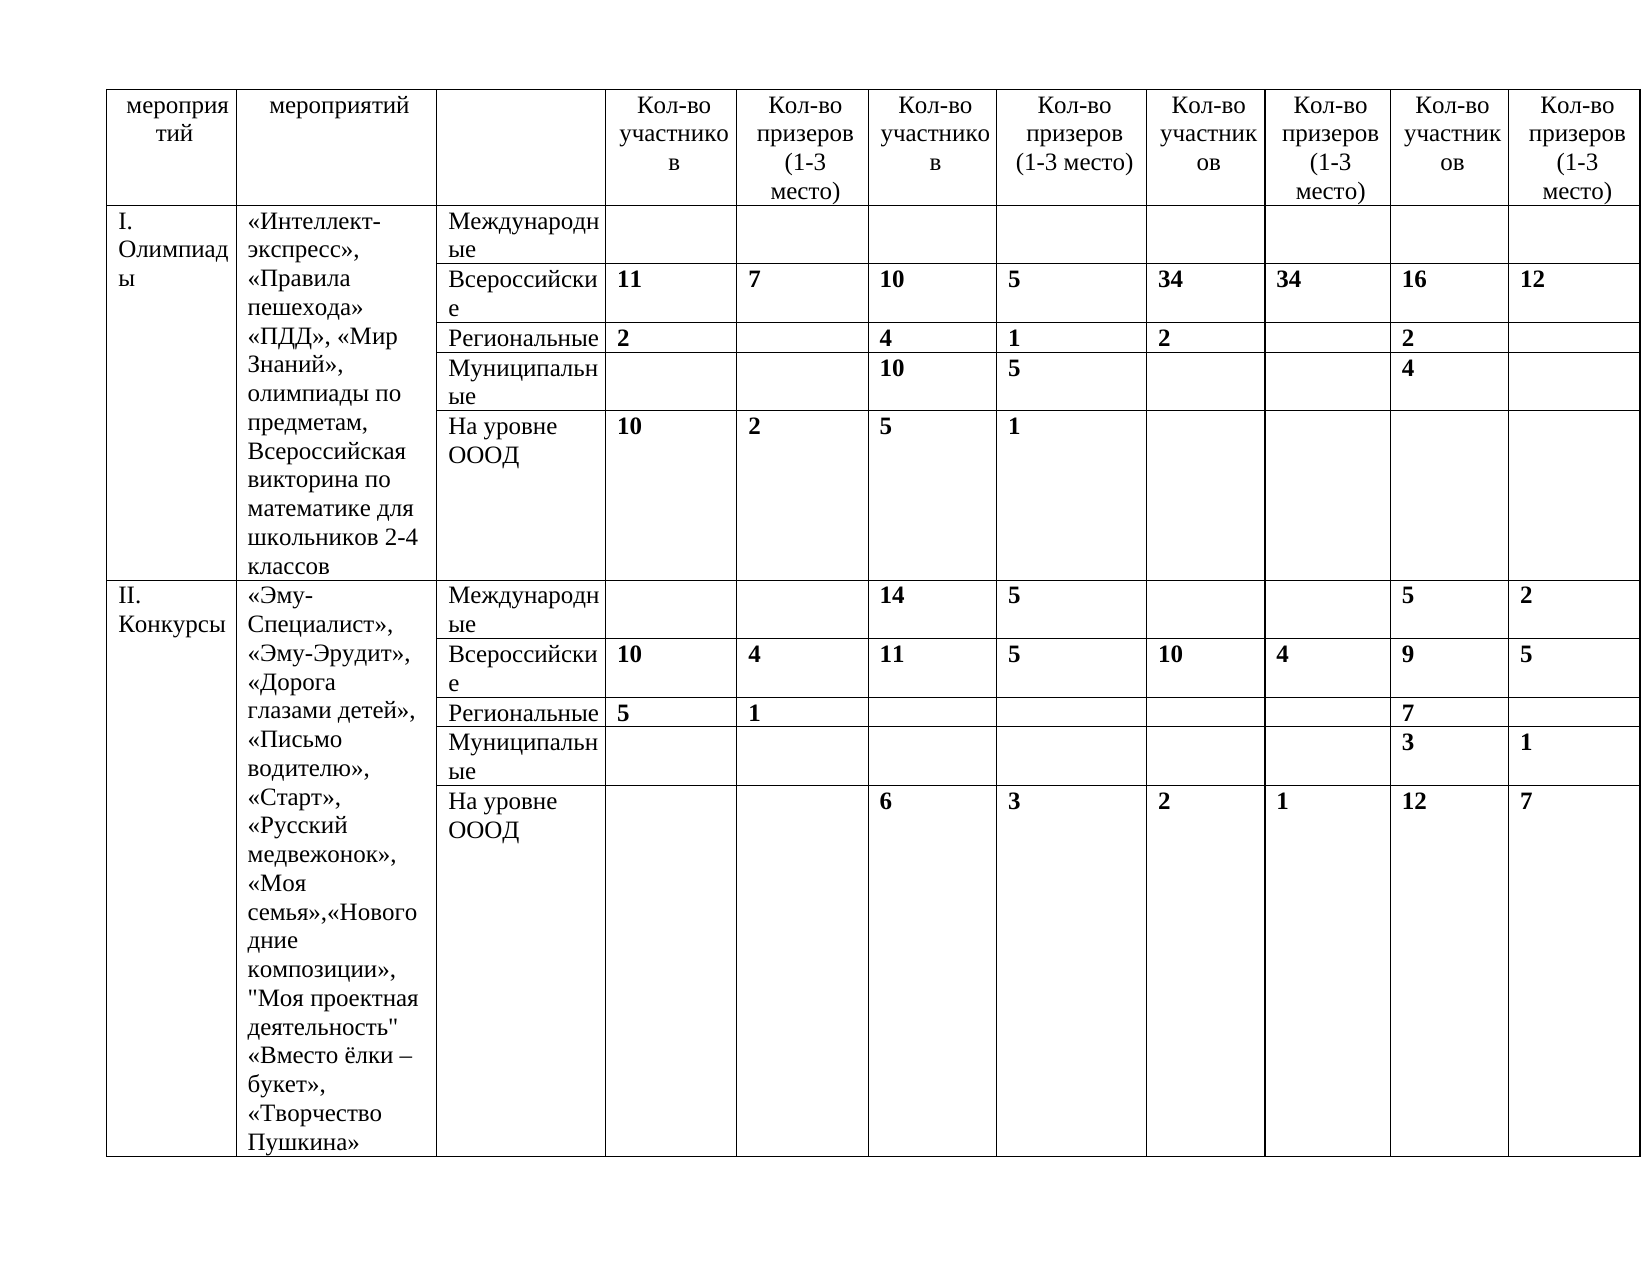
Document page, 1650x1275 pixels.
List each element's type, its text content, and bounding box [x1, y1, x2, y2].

table_cell [737, 323, 868, 352]
table_cell Муниципальные [437, 353, 605, 410]
table_cell 9 [1391, 639, 1508, 697]
table_cell [1266, 353, 1390, 410]
table_cell 1 [997, 323, 1146, 352]
table_cell [1509, 411, 1639, 579]
table_cell [606, 727, 736, 785]
table_cell 2 [1509, 581, 1639, 638]
table_cell [606, 206, 736, 263]
table_cell 7 [737, 264, 868, 322]
table_cell 3 [997, 786, 1146, 1156]
table_cell Региональные [437, 323, 605, 352]
table_cell 12 [1509, 264, 1639, 322]
table_cell [1266, 411, 1390, 579]
table_cell 2 [1147, 786, 1264, 1156]
table_cell Кол-во участников [869, 90, 996, 205]
table_cell [1509, 698, 1639, 726]
table_cell 4 [737, 639, 868, 697]
table_cell 7 [1509, 786, 1639, 1156]
table_cell [997, 698, 1146, 726]
table_cell 5 [1391, 581, 1508, 638]
table_cell 10 [869, 264, 996, 322]
table_cell 1 [1509, 727, 1639, 785]
table_cell Кол-во участников [1147, 90, 1264, 205]
table_cell 10 [606, 411, 736, 579]
table_cell Кол-во призеров (1-3 место) [997, 90, 1146, 205]
table_cell [606, 786, 736, 1156]
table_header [237, 90, 436, 205]
table_cell [869, 698, 996, 726]
table_cell 4 [869, 323, 996, 352]
table_cell [1266, 727, 1390, 785]
table_cell [606, 353, 736, 410]
table_cell Кол-во участников [1391, 90, 1508, 205]
table_cell 4 [1266, 639, 1390, 697]
table_cell 14 [869, 581, 996, 638]
table_cell Международные [437, 581, 605, 638]
table_cell 2 [737, 411, 868, 579]
table_cell [1147, 698, 1264, 726]
table_cell [737, 206, 868, 263]
table_cell 10 [606, 639, 736, 697]
table_cell Всероссийские [437, 264, 605, 322]
table_cell [737, 727, 868, 785]
table_cell На уровне ОООД [437, 786, 605, 1156]
table_cell Международные [437, 206, 605, 263]
table_cell 5 [997, 639, 1146, 697]
table_cell [1391, 206, 1508, 263]
table_cell [606, 581, 736, 638]
table_cell [737, 786, 868, 1156]
table_cell 3 [1391, 727, 1508, 785]
table_cell 34 [1147, 264, 1264, 322]
table_cell [869, 206, 996, 263]
table_cell 2 [1391, 323, 1508, 352]
table_cell Кол-во участников [606, 90, 736, 205]
table_header Виды мероприятий [107, 90, 236, 205]
table_cell 5 [997, 264, 1146, 322]
table_cell [1147, 727, 1264, 785]
table_cell [1266, 581, 1390, 638]
table_cell 12 [1391, 786, 1508, 1156]
table_cell [997, 727, 1146, 785]
table_cell На уровне ОООД [437, 411, 605, 579]
table_cell Всероссийские [437, 639, 605, 697]
table_cell [1147, 206, 1264, 263]
table_cell «Эму-Специалист», «Эму-Эрудит», «Дорога глазами детей», «Письмо водителю», «Старт», «Русский медвежонок», «Моя семья»,«Новогодние композиции», "Моя проектная деятельность" «Вместо ёлки – букет», «Творчество Пушкина» [237, 581, 436, 1156]
table_cell 1 [737, 698, 868, 726]
table_cell [737, 581, 868, 638]
table_cell 11 [606, 264, 736, 322]
table_cell Олимпиады [107, 206, 236, 579]
table_cell II. Конкурсы [107, 581, 236, 1156]
table_cell [1147, 411, 1264, 579]
table_cell [1391, 411, 1508, 579]
table_cell 5 [997, 581, 1146, 638]
table_cell Региональные [437, 698, 605, 726]
table_cell [1266, 323, 1390, 352]
table_cell 10 [869, 353, 996, 410]
table_cell [1509, 353, 1639, 410]
table_cell 7 [1391, 698, 1508, 726]
table_cell 1 [997, 411, 1146, 579]
table_cell Кол-во призеров (1-3 место) [1509, 90, 1639, 205]
table_cell «Интеллект-экспресс», «Правила пешехода» «ПДД», «Мир Знаний», олимпиады по предметам, Всероссийская викторина по математике для школьников 2-4 классов [237, 206, 436, 579]
table_cell Кол-во призеров (1-3 место) [1266, 90, 1390, 205]
table_cell [1147, 581, 1264, 638]
table_cell [737, 353, 868, 410]
table_cell Муниципальные [437, 727, 605, 785]
table_cell 5 [869, 411, 996, 579]
table_cell Кол-во призеров (1-3 место) [737, 90, 868, 205]
table_cell 5 [997, 353, 1146, 410]
table_cell 5 [1509, 639, 1639, 697]
table_cell 5 [606, 698, 736, 726]
table_cell 10 [1147, 639, 1264, 697]
table_cell 4 [1391, 353, 1508, 410]
table_cell [1147, 353, 1264, 410]
table_cell 1 [1266, 786, 1390, 1156]
table_cell [1509, 323, 1639, 352]
table_cell 2 [1147, 323, 1264, 352]
table_cell [1509, 206, 1639, 263]
table_cell 11 [869, 639, 996, 697]
table_cell [1266, 206, 1390, 263]
table_cell 34 [1266, 264, 1390, 322]
table_cell [997, 206, 1146, 263]
table_cell 6 [869, 786, 996, 1156]
table_header Уровень [437, 90, 605, 205]
table_cell [1266, 698, 1390, 726]
table_cell 16 [1391, 264, 1508, 322]
table_cell [869, 727, 996, 785]
table_cell 2 [606, 323, 736, 352]
